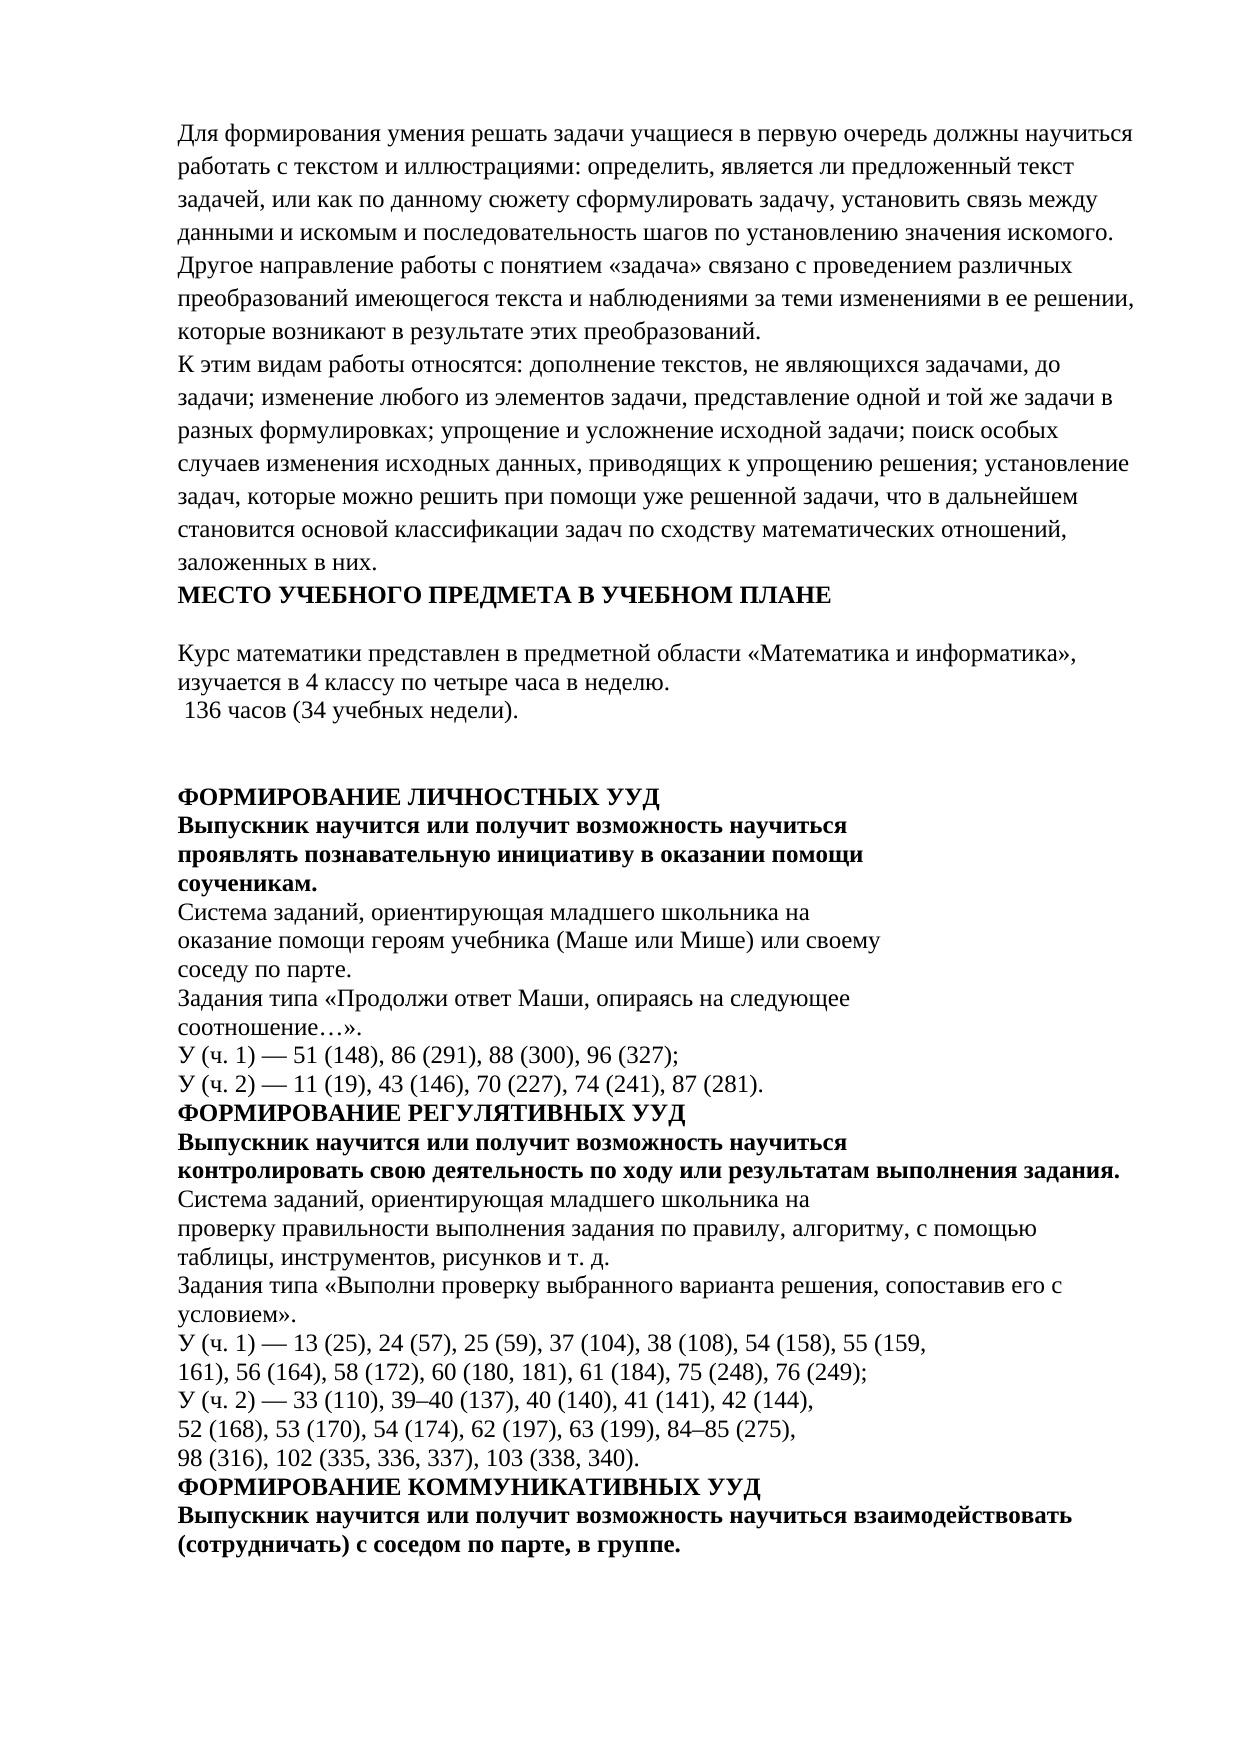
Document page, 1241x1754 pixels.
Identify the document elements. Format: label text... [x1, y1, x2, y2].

text У (ч. 1) — 13 (25), 24 (57), 25 (59), 37 (104), 38 (108), 54 (158), 55 (159, [177, 1328, 1137, 1357]
text У (ч. 1) — 51 (148), 86 (291), 88 (300), 96 (327); [177, 1040, 1137, 1069]
text Выпускник научится или получит возможность научиться [177, 810, 1137, 839]
text соотношение…». [177, 1012, 1137, 1040]
text ФОРМИРОВАНИЕ РЕГУЛЯТИВНЫХ УУД [177, 1098, 1137, 1127]
text 161), 56 (164), 58 (172), 60 (180, 181), 61 (184), 75 (248), 76 (249); [177, 1357, 1137, 1385]
text оказание помощи героям учебника (Маше или Мише) или своему [177, 925, 1137, 954]
text Система заданий, ориентирующая младшего школьника на [177, 1184, 1137, 1213]
text Задания типа «Выполни проверку выбранного варианта решения, сопоставив его с условием». [177, 1270, 1137, 1328]
text Выпускник научится или получит возможность научиться [177, 1127, 1137, 1155]
text К этим видам работы относятся: дополнение текстов, не являющихся задачами, до задачи; изменение любого из элементов задачи, представление одной и той же задачи в разных формулировках; упрощение и усложнение исходной задачи; поиск особых случаев изменения исходных данных, приводящих к упрощению решения; установление задач, которые можно решить при помощи уже решенной задачи, что в дальнейшем становится основой классификации задач по сходству математических отношений, заложенных в них. [177, 349, 1137, 576]
text МЕСТО УЧЕБНОГО ПРЕДМЕТА В УЧЕБНОМ ПЛАНЕ [177, 580, 1137, 609]
text Выпускник научится или получит возможность научиться взаимодействовать (сотрудничать) с соседом по парте, в группе. [177, 1500, 1137, 1558]
text 52 (168), 53 (170), 54 (174), 62 (197), 63 (199), 84–85 (275), [177, 1414, 1137, 1443]
text проявлять познавательную инициативу в оказании помощи [177, 839, 1137, 868]
text 98 (316), 102 (335, 336, 337), 103 (338, 340). [177, 1443, 1137, 1472]
text Система заданий, ориентирующая младшего школьника на [177, 897, 1137, 925]
text Задания типа «Продолжи ответ Маши, опираясь на следующее [177, 983, 1137, 1012]
text Курс математики представлен в предметной области «Математика и информатика», изучается в 4 классу по четыре часа в неделю. [177, 638, 1137, 695]
text У (ч. 2) — 11 (19), 43 (146), 70 (227), 74 (241), 87 (281). [177, 1069, 1137, 1098]
text данными и искомым и последовательность шагов по установлению значения искомого. Другое направление работы с понятием «задача» связано с проведением различных преобразований имеющегося текста и наблюдениями за теми изменениями в ее решении, которые возникают в результате этих преобразований. [177, 217, 1137, 345]
text соседу по парте. [177, 954, 1137, 983]
text проверку правильности выполнения задания по правилу, алгоритму, с помощью таблицы, инструментов, рисунков и т. д. [177, 1213, 1137, 1270]
text ФОРМИРОВАНИЕ ЛИЧНОСТНЫХ УУД [177, 782, 1137, 810]
text контролировать свою деятельность по ходу или результатам выполнения задания. [177, 1155, 1137, 1184]
text 136 часов (34 учебных недели). [177, 695, 1137, 724]
text соученикам. [177, 868, 1137, 897]
text ФОРМИРОВАНИЕ КОММУНИКАТИВНЫХ УУД [177, 1472, 1137, 1500]
text Для формирования умения решать задачи учащиеся в первую очередь должны научиться работать с текстом и иллюстрациями: определить, является ли предложенный текст задачей, или как по данному сюжету сформулировать задачу, установить связь между [177, 118, 1137, 213]
text У (ч. 2) — 33 (110), 39–40 (137), 40 (140), 41 (141), 42 (144), [177, 1385, 1137, 1414]
